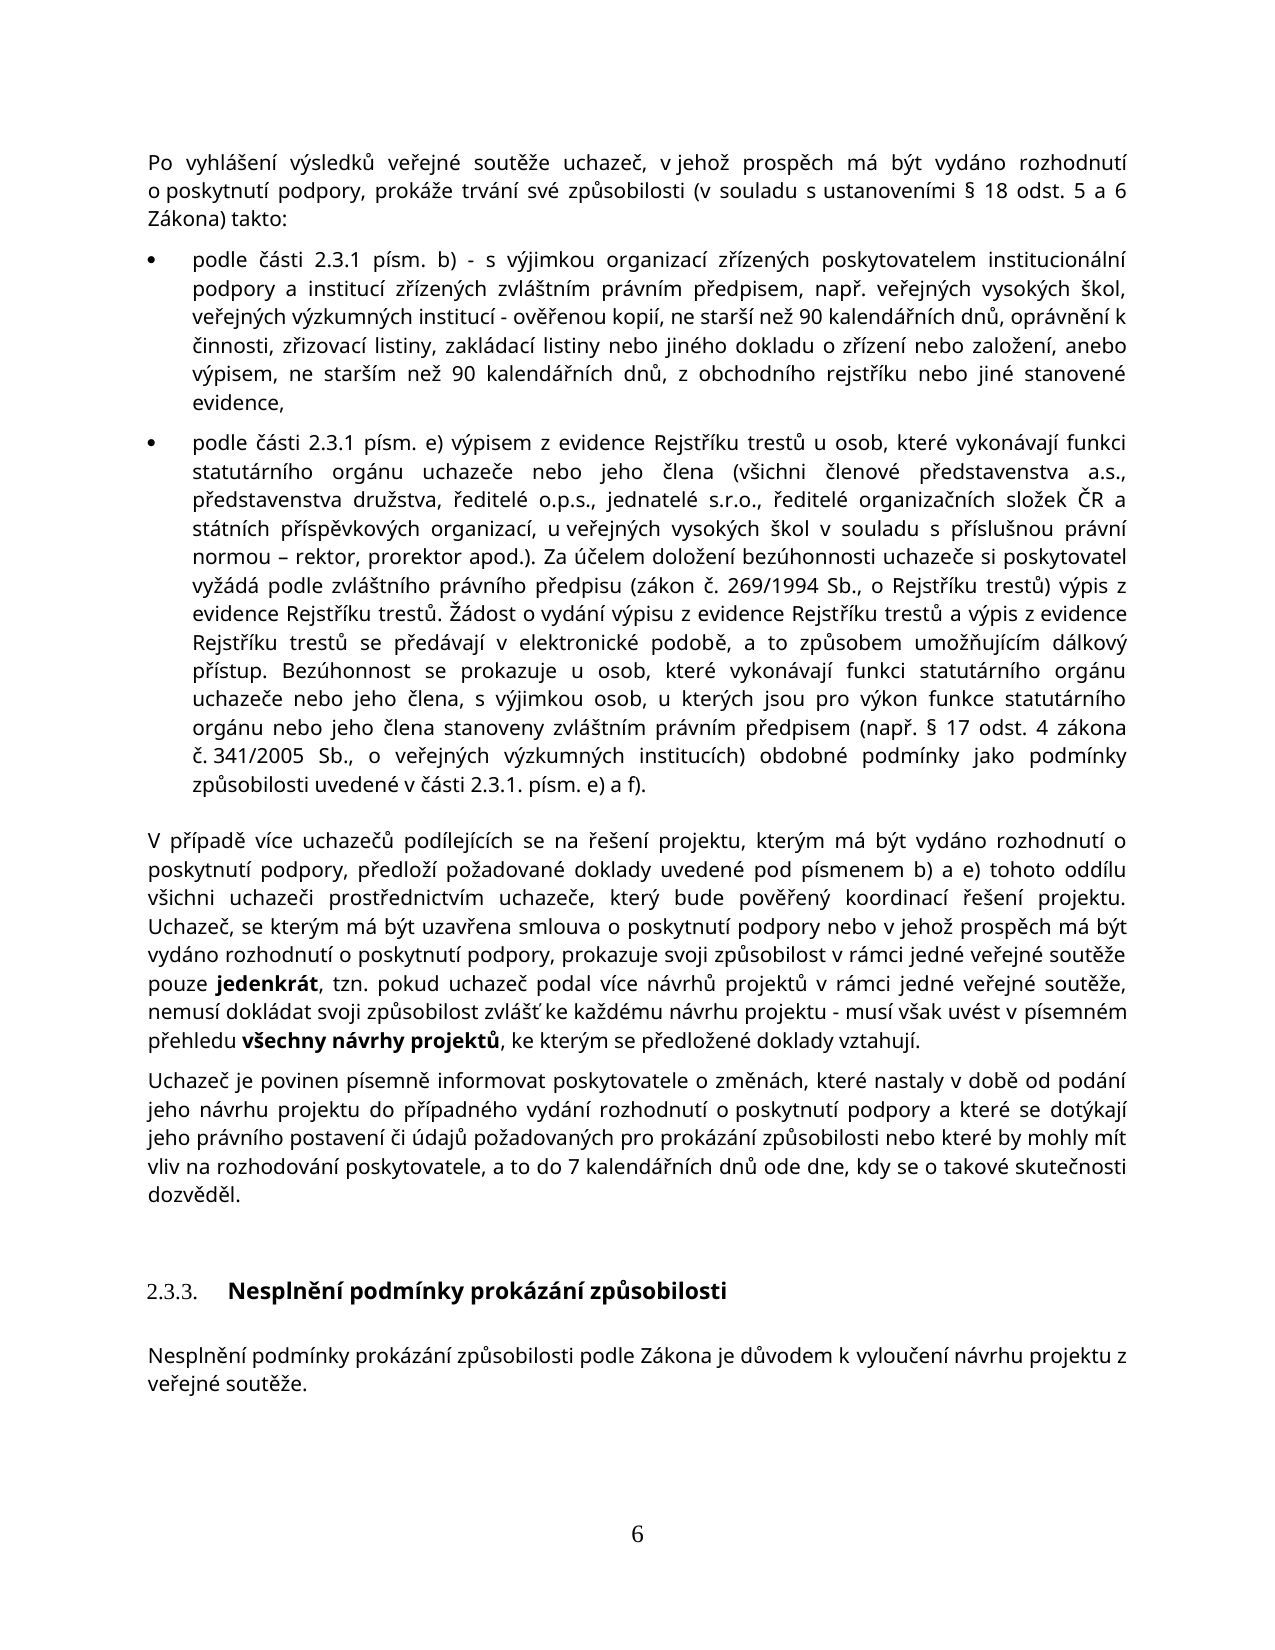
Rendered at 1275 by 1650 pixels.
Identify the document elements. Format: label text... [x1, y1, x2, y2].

list podle části 2.3.1 písm. b) - s výjimkou organizací zřízených poskytovatelem institucionální podpory a institucí zřízených zvláštním právním předpisem, např. veřejných vysokých škol, veřejných výzkumných institucí - ověřenou kopií, ne starší než 90 kalendářních dnů, oprávnění k činnosti, zřizovací listiny, zakládací listiny nebo jiného dokladu o zřízení nebo založení, anebo výpisem, ne starším než 90 kalendářních dnů, z obchodního rejstříku nebo jiné stanovené evidence, [148, 245, 1127, 416]
text Nesplnění podmínky prokázání způsobilosti podle Zákona je důvodem k vyloučení návrhu projektu z veřejné soutěže. [148, 1341, 1127, 1398]
text Uchazeč je povinen písemně informovat poskytovatele o změnách, které nastaly v době od podání jeho návrhu projektu do případného vydání rozhodnutí o poskytnutí podpory a které se dotýkají jeho právního postavení či údajů požadovaných pro prokázání způsobilosti nebo které by mohly mít vliv na rozhodování poskytovatele, a to do 7 kalendářních dnů ode dne, kdy se o takové skutečnosti dozvěděl. [148, 1067, 1127, 1209]
list podle části 2.3.1 písm. e) výpisem z evidence Rejstříku trestů u osob, které vykonávají funkci statutárního orgánu uchazeče nebo jeho člena (všichni členové představenstva a.s., představenstva družstva, ředitelé o.p.s., jednatelé s.r.o., ředitelé organizačních složek ČR a státních příspěvkových organizací, u veřejných vysokých škol v souladu s příslušnou právní normou – rektor, prorektor apod.). Za účelem doložení bezúhonnosti uchazeče si poskytovatel vyžádá podle zvláštního právního předpisu (zákon č. 269/1994 Sb., o Rejstříku trestů) výpis z evidence Rejstříku trestů. Žádost o vydání výpisu z evidence Rejstříku trestů a výpis z evidence Rejstříku trestů se předávají v elektronické podobě, a to způsobem umožňujícím dálkový přístup. Bezúhonnost se prokazuje u osob, které vykonávají funkci statutárního orgánu uchazeče nebo jeho člena, s výjimkou osob, u kterých jsou pro výkon funkce statutárního orgánu nebo jeho člena stanoveny zvláštním právním předpisem (např. § 17 odst. 4 zákona č. 341/2005 Sb., o veřejných výzkumných institucích) obdobné podmínky jako podmínky způsobilosti uvedené v části 2.3.1. písm. e) a f). [148, 428, 1127, 798]
text Po vyhlášení výsledků veřejné soutěže uchazeč, v jehož prospěch má být vydáno rozhodnutí o poskytnutí podpory, prokáže trvání své způsobilosti (v souladu s ustanoveními § 18 odst. 5 a 6 Zákona) takto: [148, 148, 1127, 233]
subtitle Nesplnění podmínky prokázání způsobilosti [146, 1275, 1127, 1306]
text V případě více uchazečů podílejících se na řešení projektu, kterým má být vydáno rozhodnutí o poskytnutí podpory, předloží požadované doklady uvedené pod písmenem b) a e) tohoto oddílu všichni uchazeči prostřednictvím uchazeče, který bude pověřený koordinací řešení projektu. Uchazeč, se kterým má být uzavřena smlouva o poskytnutí podpory nebo v jehož prospěch má být vydáno rozhodnutí o poskytnutí podpory, prokazuje svoji způsobilost v rámci jedné veřejné soutěže pouze jedenkrát, tzn. pokud uchazeč podal více návrhů projektů v rámci jedné veřejné soutěže, nemusí dokládat svoji způsobilost zvlášť ke každému návrhu projektu - musí však uvést v písemném přehledu všechny návrhy projektů, ke kterým se předložené doklady vztahují. [148, 827, 1127, 1054]
